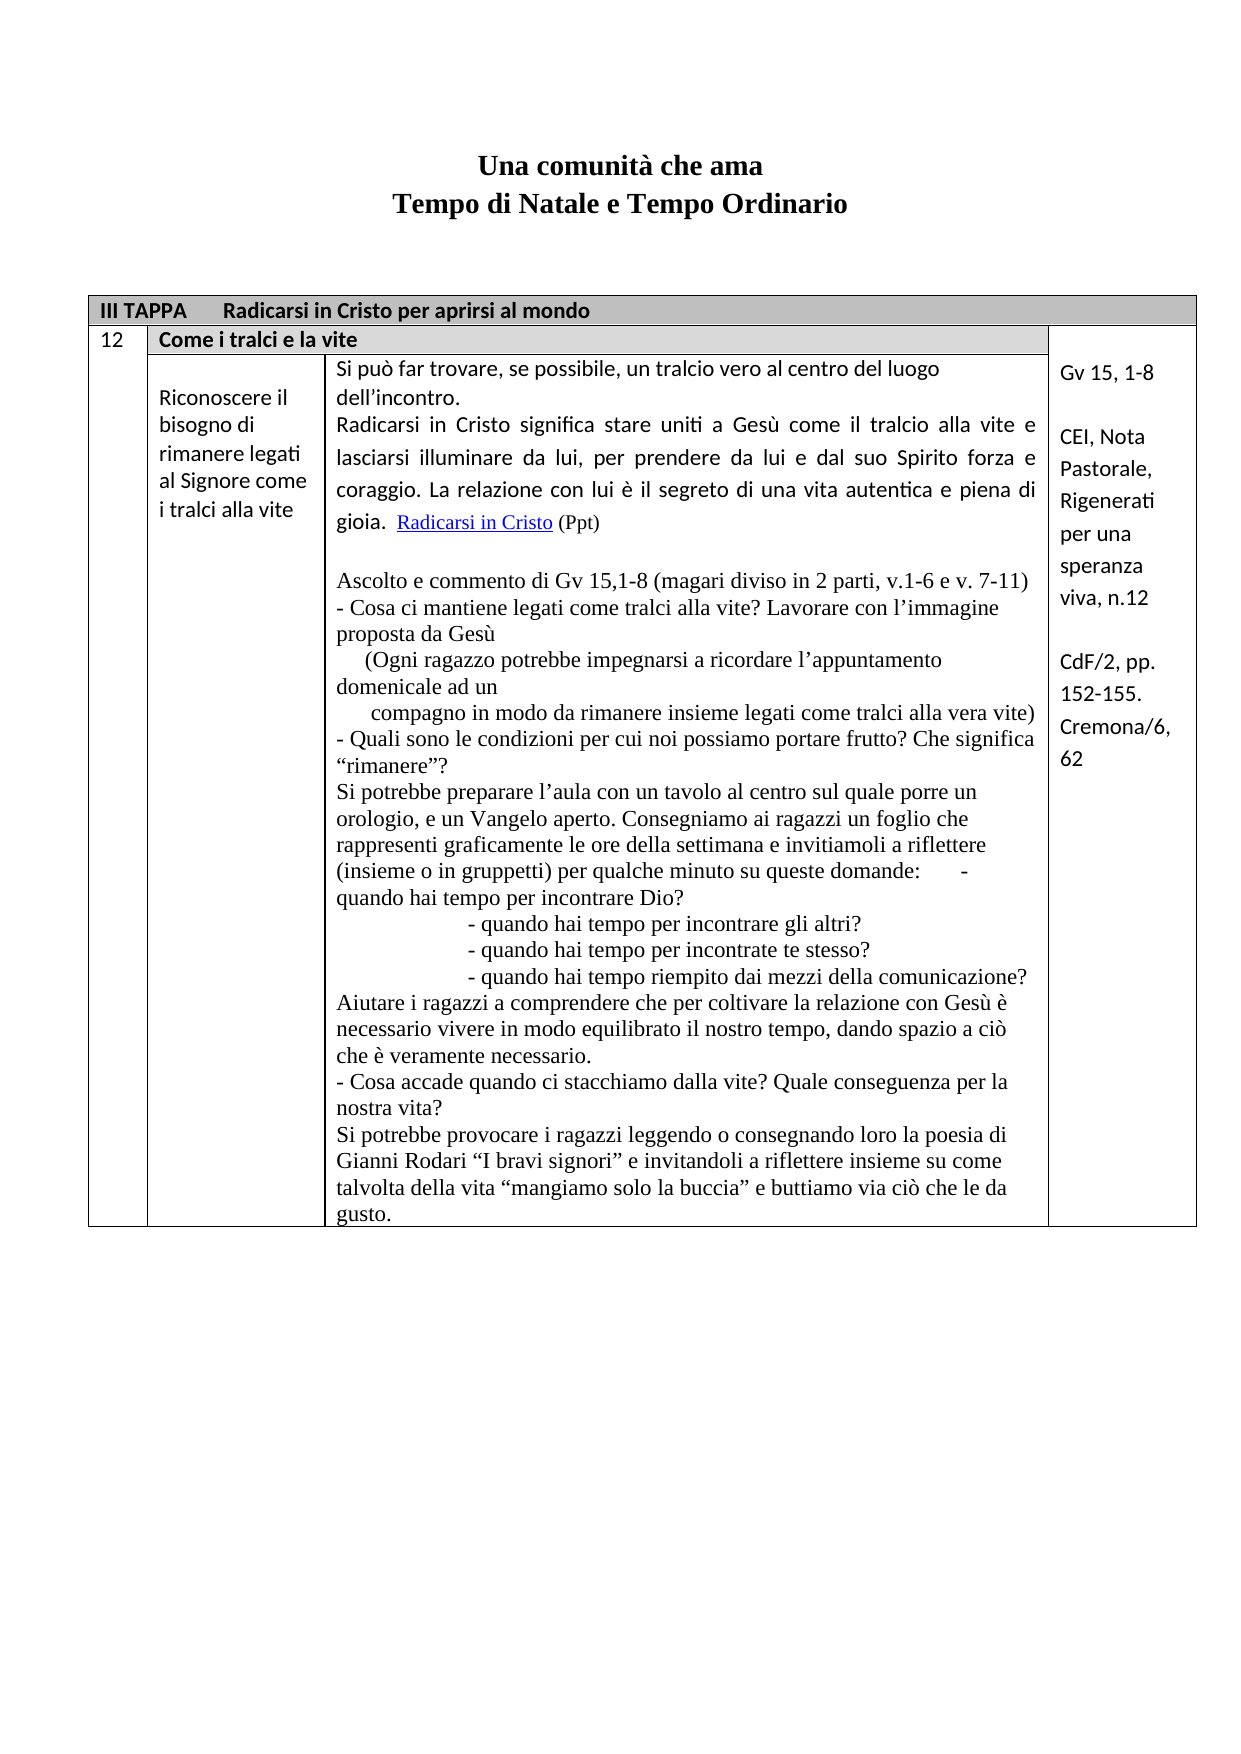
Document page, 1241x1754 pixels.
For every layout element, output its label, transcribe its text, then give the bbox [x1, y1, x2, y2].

text Tempo di Natale e Tempo Ordinario [118, 186, 1122, 220]
text Una comunità che ama [118, 148, 1122, 181]
table_cell 12 [89, 326, 147, 1226]
table_cell Riconoscere il bisogno di rimanere legati al Signore come i tralci alla vite [148, 355, 324, 1226]
table_cell Si può far trovare, se possibile, un tralcio vero al centro del luogo dell’incontro. Radicarsi in Cristo significa stare uniti a Gesù come il tralcio alla vite e lasciarsi illuminare da lui, per prendere da lui e dal suo Spirito forza e coraggio. La relazione con lui è il segreto di una vita autentica e piena di gioia. Radicarsi in Cristo (Ppt) Ascolto e commento di Gv 15,1-8 (magari diviso in 2 parti, v.1-6 e v. 7-11) - Cosa ci mantiene legati come tralci alla vite? Lavorare con l’immagine proposta da Gesù (Ogni ragazzo potrebbe impegnarsi a ricordare l’appuntamento domenicale ad un compagno in modo da rimanere insieme legati come tralci alla vera vite) - Quali sono le condizioni per cui noi possiamo portare frutto? Che significa “rimanere”? Si potrebbe preparare l’aula con un tavolo al centro sul quale porre un orologio, e un Vangelo aperto. Consegniamo ai ragazzi un foglio che rappresenti graficamente le ore della settimana e invitiamoli a riflettere (insieme o in gruppetti) per qualche minuto su queste domande: - quando hai tempo per incontrare Dio? - quando hai tempo per incontrare gli altri? - quando hai tempo per incontrate te stesso? - quando hai tempo riempito dai mezzi della comunicazione? Aiutare i ragazzi a comprendere che per coltivare la relazione con Gesù è necessario vivere in modo equilibrato il nostro tempo, dando spazio a ciò che è veramente necessario. - Cosa accade quando ci stacchiamo dalla vite? Quale conseguenza per la nostra vita? Si potrebbe provocare i ragazzi leggendo o consegnando loro la poesia di Gianni Rodari “I bravi signori” e invitandoli a riflettere insieme su come talvolta della vita “mangiamo solo la buccia” e buttiamo via ciò che le da gusto. [326, 355, 1048, 1226]
table_header III TAPPA Radicarsi in Cristo per aprirsi al mondo [89, 296, 1196, 324]
table_cell Come i tralci e la vite [148, 326, 1048, 353]
table_cell Gv 15, 1-8 CEI, Nota Pastorale, Rigenerati per una speranza viva, n.12 CdF/2, pp. 152-155. Cremona/6, 62 [1049, 326, 1196, 1226]
